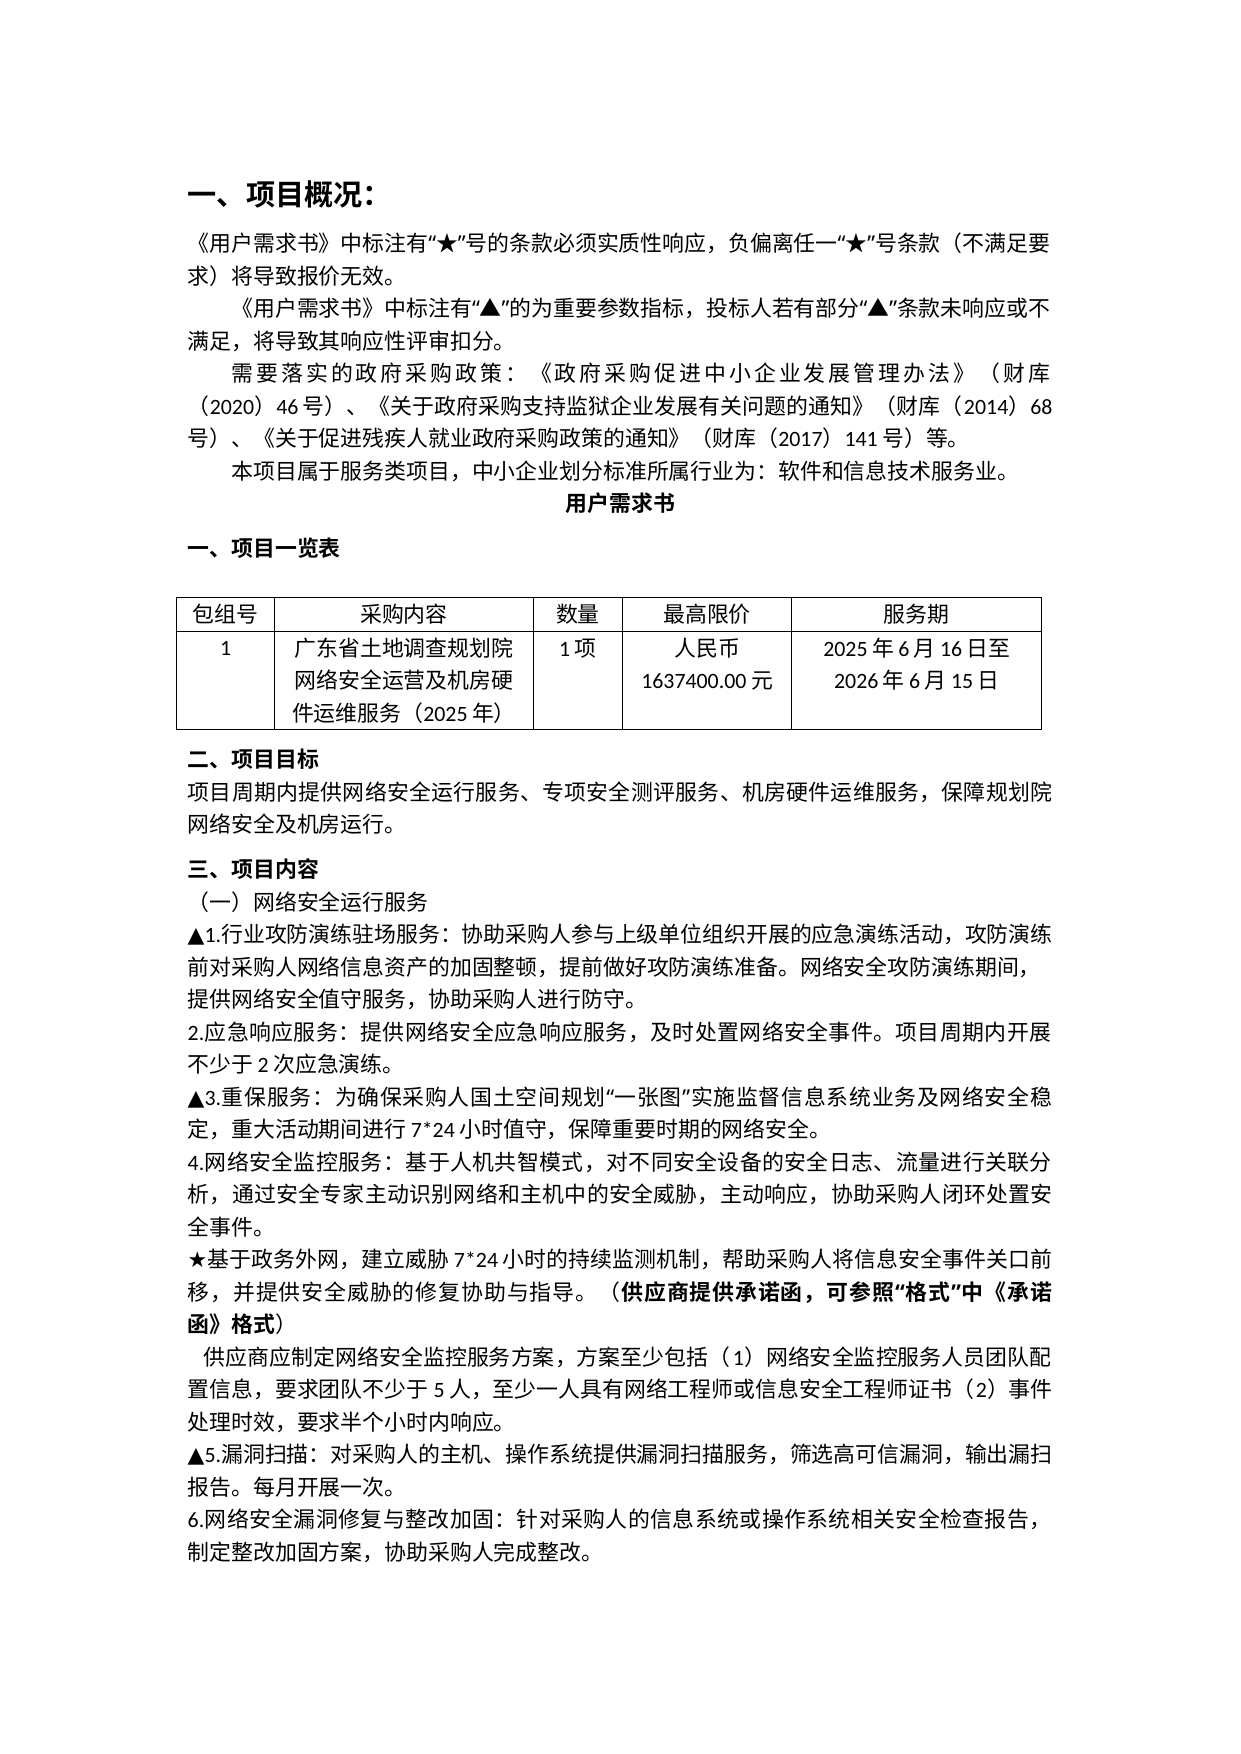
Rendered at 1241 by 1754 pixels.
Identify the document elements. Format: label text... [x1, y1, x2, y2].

text 一、项目概况： [187, 162, 1053, 227]
text 二、项目目标 [187, 743, 1053, 775]
text ▲3.重保服务：为确保采购人国土空间规划“一张图”实施监督信息系统业务及网络安全稳定，重大活动期间进行7*24小时值守，保障重要时期的网络安全。 [187, 1080, 1053, 1145]
table_cell 1 [177, 632, 274, 729]
text （一）网络安全运行服务 [187, 885, 1053, 918]
table_header 采购内容 [275, 598, 533, 631]
table_cell 1项 [534, 632, 622, 729]
text 供应商应制定网络安全监控服务方案，方案至少包括（1）网络安全监控服务人员团队配置信息，要求团队不少于5人，至少一人具有网络工程师或信息安全工程师证书（2）事件处理时效，要求半个小时内响应。 [187, 1340, 1053, 1438]
table_header 最高限价 [623, 598, 791, 631]
text 本项目属于服务类项目，中小企业划分标准所属行业为：软件和信息技术服务业。 [187, 454, 1053, 487]
text ▲1.行业攻防演练驻场服务：协助采购人参与上级单位组织开展的应急演练活动，攻防演练前对采购人网络信息资产的加固整顿，提前做好攻防演练准备。网络安全攻防演练期间，提供网络安全值守服务，协助采购人进行防守。 [187, 918, 1053, 1015]
text 《用户需求书》中标注有“★”号的条款必须实质性响应，负偏离任一“★”号条款（不满足要求）将导致报价无效。 [187, 227, 1053, 292]
text 用户需求书 [187, 487, 1053, 519]
text 需要落实的政府采购政策：《政府采购促进中小企业发展管理办法》（财库（2020）46号）、《关于政府采购支持监狱企业发展有关问题的通知》（财库（2014）68号）、《关于促进残疾人就业政府采购政策的通知》（财库（2017）141号）等。 [187, 357, 1053, 454]
table_header 服务期 [792, 598, 1041, 631]
table_header 数量 [534, 598, 622, 631]
text 项目周期内提供网络安全运行服务、专项安全测评服务、机房硬件运维服务，保障规划院网络安全及机房运行。 [187, 775, 1053, 840]
text ★基于政务外网，建立威胁7*24小时的持续监测机制，帮助采购人将信息安全事件关口前移，并提供安全威胁的修复协助与指导。（供应商提供承诺函，可参照“格式”中《承诺函》格式） [187, 1243, 1053, 1340]
text 《用户需求书》中标注有“▲”的为重要参数指标，投标人若有部分“▲”条款未响应或不满足，将导致其响应性评审扣分。 [187, 292, 1053, 357]
text 2.应急响应服务：提供网络安全应急响应服务，及时处置网络安全事件。项目周期内开展不少于2次应急演练。 [187, 1015, 1053, 1080]
text 6.网络安全漏洞修复与整改加固：针对采购人的信息系统或操作系统相关安全检查报告，制定整改加固方案，协助采购人完成整改。 [187, 1503, 1053, 1568]
table_cell 广东省土地调查规划院网络安全运营及机房硬件运维服务（2025年） [275, 632, 533, 729]
text 三、项目内容 [187, 853, 1053, 885]
table_cell 人民币1637400.00元 [623, 632, 791, 729]
text 一、项目一览表 [187, 532, 1053, 564]
text ▲5.漏洞扫描：对采购人的主机、操作系统提供漏洞扫描服务，筛选高可信漏洞，输出漏扫报告。每月开展一次。 [187, 1438, 1053, 1503]
table_header 包组号 [177, 598, 274, 631]
table_cell 2025年6月16日至2026年6月15日 [792, 632, 1041, 729]
text 4.网络安全监控服务：基于人机共智模式，对不同安全设备的安全日志、流量进行关联分析，通过安全专家主动识别网络和主机中的安全威胁，主动响应，协助采购人闭环处置安全事件。 [187, 1145, 1053, 1243]
